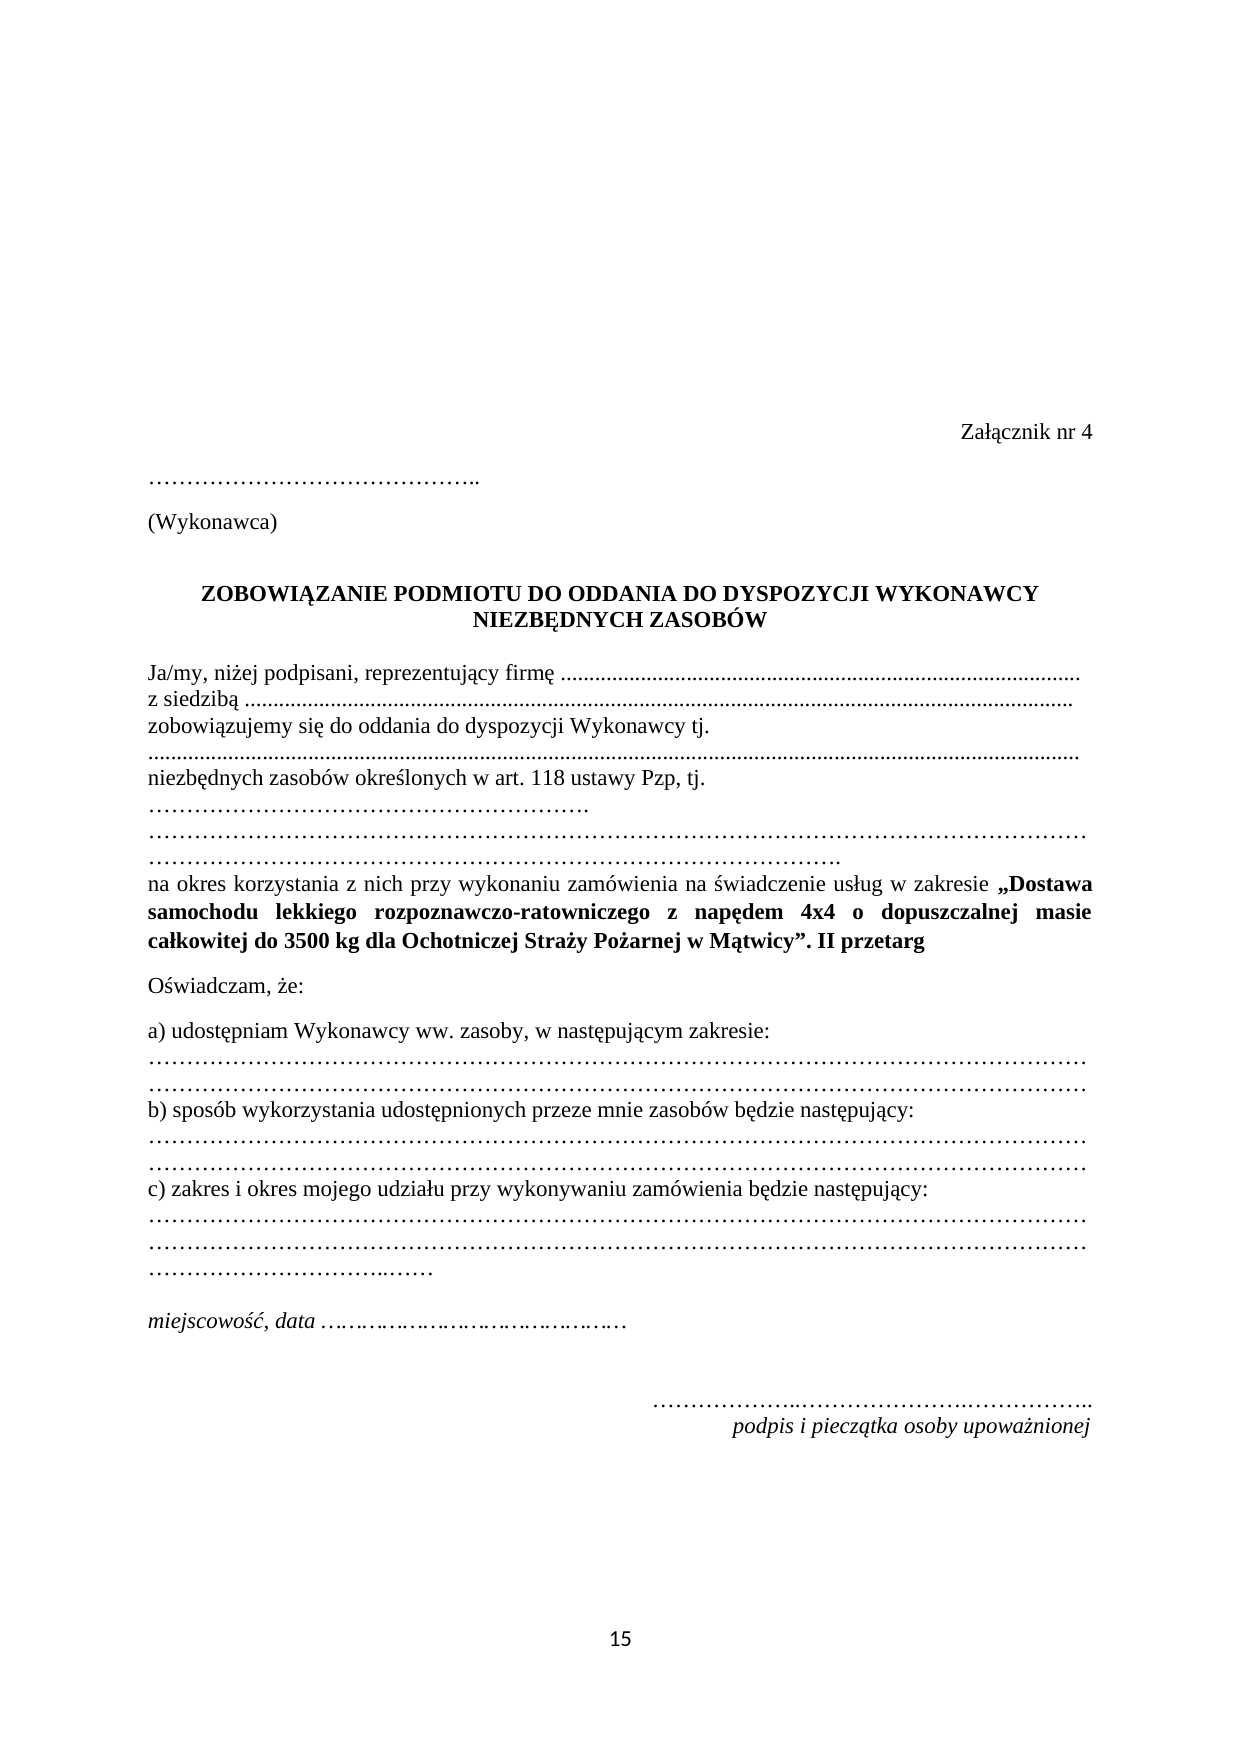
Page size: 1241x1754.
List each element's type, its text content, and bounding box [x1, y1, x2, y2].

text c) zakres i okres mojego udziału przy wykonywaniu zamówienia będzie następujący: [148, 1175, 1093, 1201]
text na okres korzystania z nich przy wykonaniu zamówienia na świadczenie usług w zakresie „Dostawa samochodu lekkiego rozpoznawczo-ratowniczego z napędem 4x4 o dopuszczalnej masie całkowitej do 3500 kg dla Ochotniczej Straży Pożarnej w Mątwicy”. II przetarg [148, 870, 1093, 953]
text …………………………………….. [148, 463, 1093, 490]
text a) udostępniam Wykonawcy ww. zasoby, w następującym zakresie: [148, 1017, 1093, 1043]
text z siedzibą ................................................................................................................................................. [148, 685, 1093, 712]
text Ja/my, niżej podpisani, reprezentujący firmę ........................................................................................... [148, 659, 1093, 685]
text Oświadczam, że: [148, 972, 1093, 998]
text niezbędnych zasobów określonych w art. 118 ustawy Pzp, tj. [148, 764, 1093, 791]
text Załącznik nr 4 [148, 418, 1093, 444]
text ………………..………………….…………….. [148, 1386, 1093, 1412]
text b) sposób wykorzystania udostępnionych przeze mnie zasobów będzie następujący: [148, 1096, 1093, 1122]
text …………………………..…… [148, 1254, 1093, 1280]
text ................................................................................................................................................................... [148, 738, 1093, 764]
text …………………………………………………………………………………………………………… [148, 1122, 1093, 1149]
text zobowiązujemy się do oddania do dyspozycji Wykonawcy tj. [148, 712, 1093, 738]
text ………………………………………………….……………………………………………………………………………………………………………………………………………………………………………………………. [148, 791, 1093, 870]
text podpis i pieczątka osoby upoważnionej [148, 1412, 1093, 1438]
text …………………………………………………………………………………………………………… [148, 1069, 1093, 1096]
text …………………………………………………………………………………………………………… [148, 1043, 1093, 1069]
text …………………………………………………………………………………………………………… [148, 1201, 1093, 1228]
text …………………………………………………………………………………………………………… [148, 1228, 1093, 1254]
text …………………………………………………………………………………………………………… [148, 1149, 1093, 1175]
text miejscowość, data ……………………………………… [148, 1307, 1093, 1333]
text (Wykonawca) [148, 508, 1093, 535]
text ZOBOWIĄZANIE PODMIOTU DO ODDANIA DO DYSPOZYCJI WYKONAWCY NIEZBĘDNYCH ZASOBÓW [148, 580, 1093, 633]
